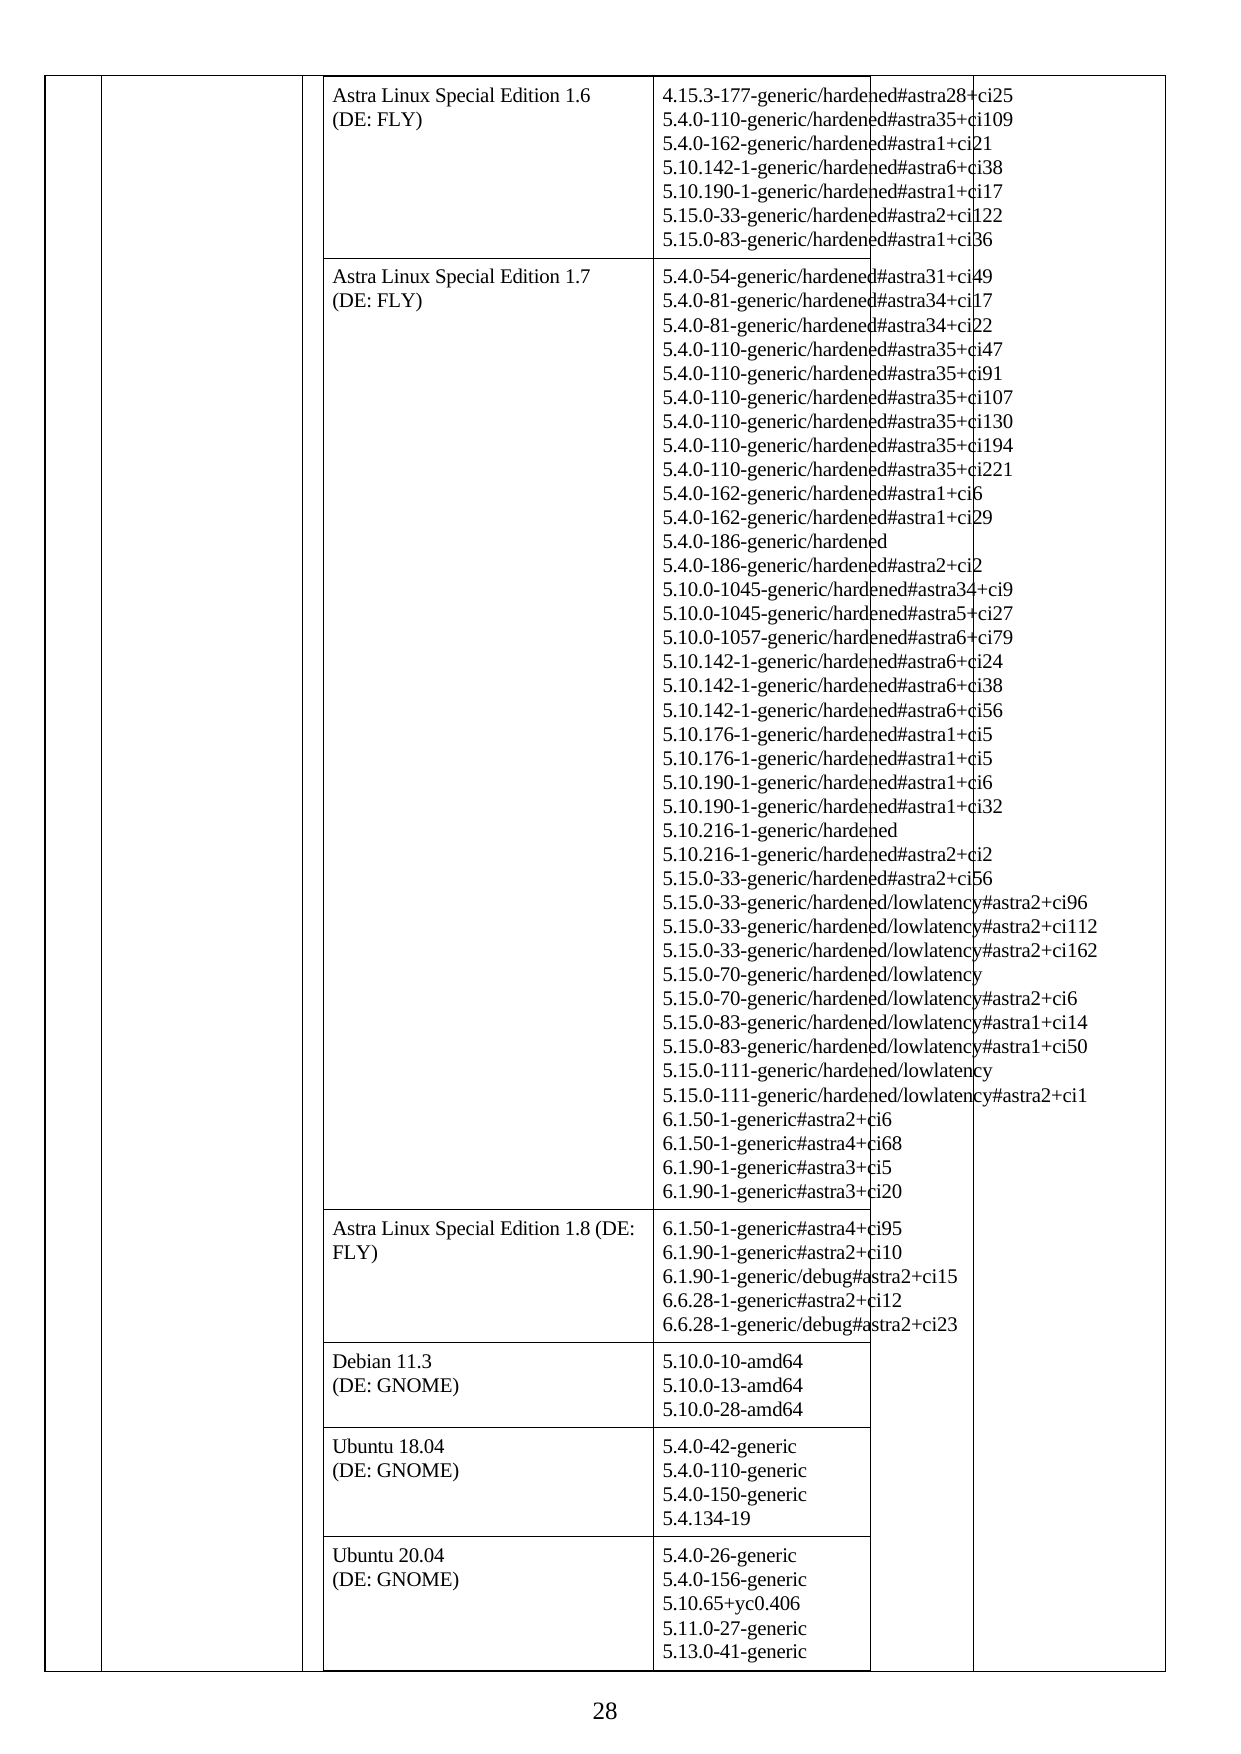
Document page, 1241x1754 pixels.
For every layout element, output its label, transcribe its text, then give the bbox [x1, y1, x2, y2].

table_cell [46, 76, 101, 1671]
table_cell 1 [871, 76, 973, 1671]
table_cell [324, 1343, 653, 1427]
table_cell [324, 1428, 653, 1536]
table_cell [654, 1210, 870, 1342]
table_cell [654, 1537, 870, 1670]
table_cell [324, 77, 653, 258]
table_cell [102, 76, 302, 1671]
table_cell 160 950,00 [974, 76, 1165, 1671]
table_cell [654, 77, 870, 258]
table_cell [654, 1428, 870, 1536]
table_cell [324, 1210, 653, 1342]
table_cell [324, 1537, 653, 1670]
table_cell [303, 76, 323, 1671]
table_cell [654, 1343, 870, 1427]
